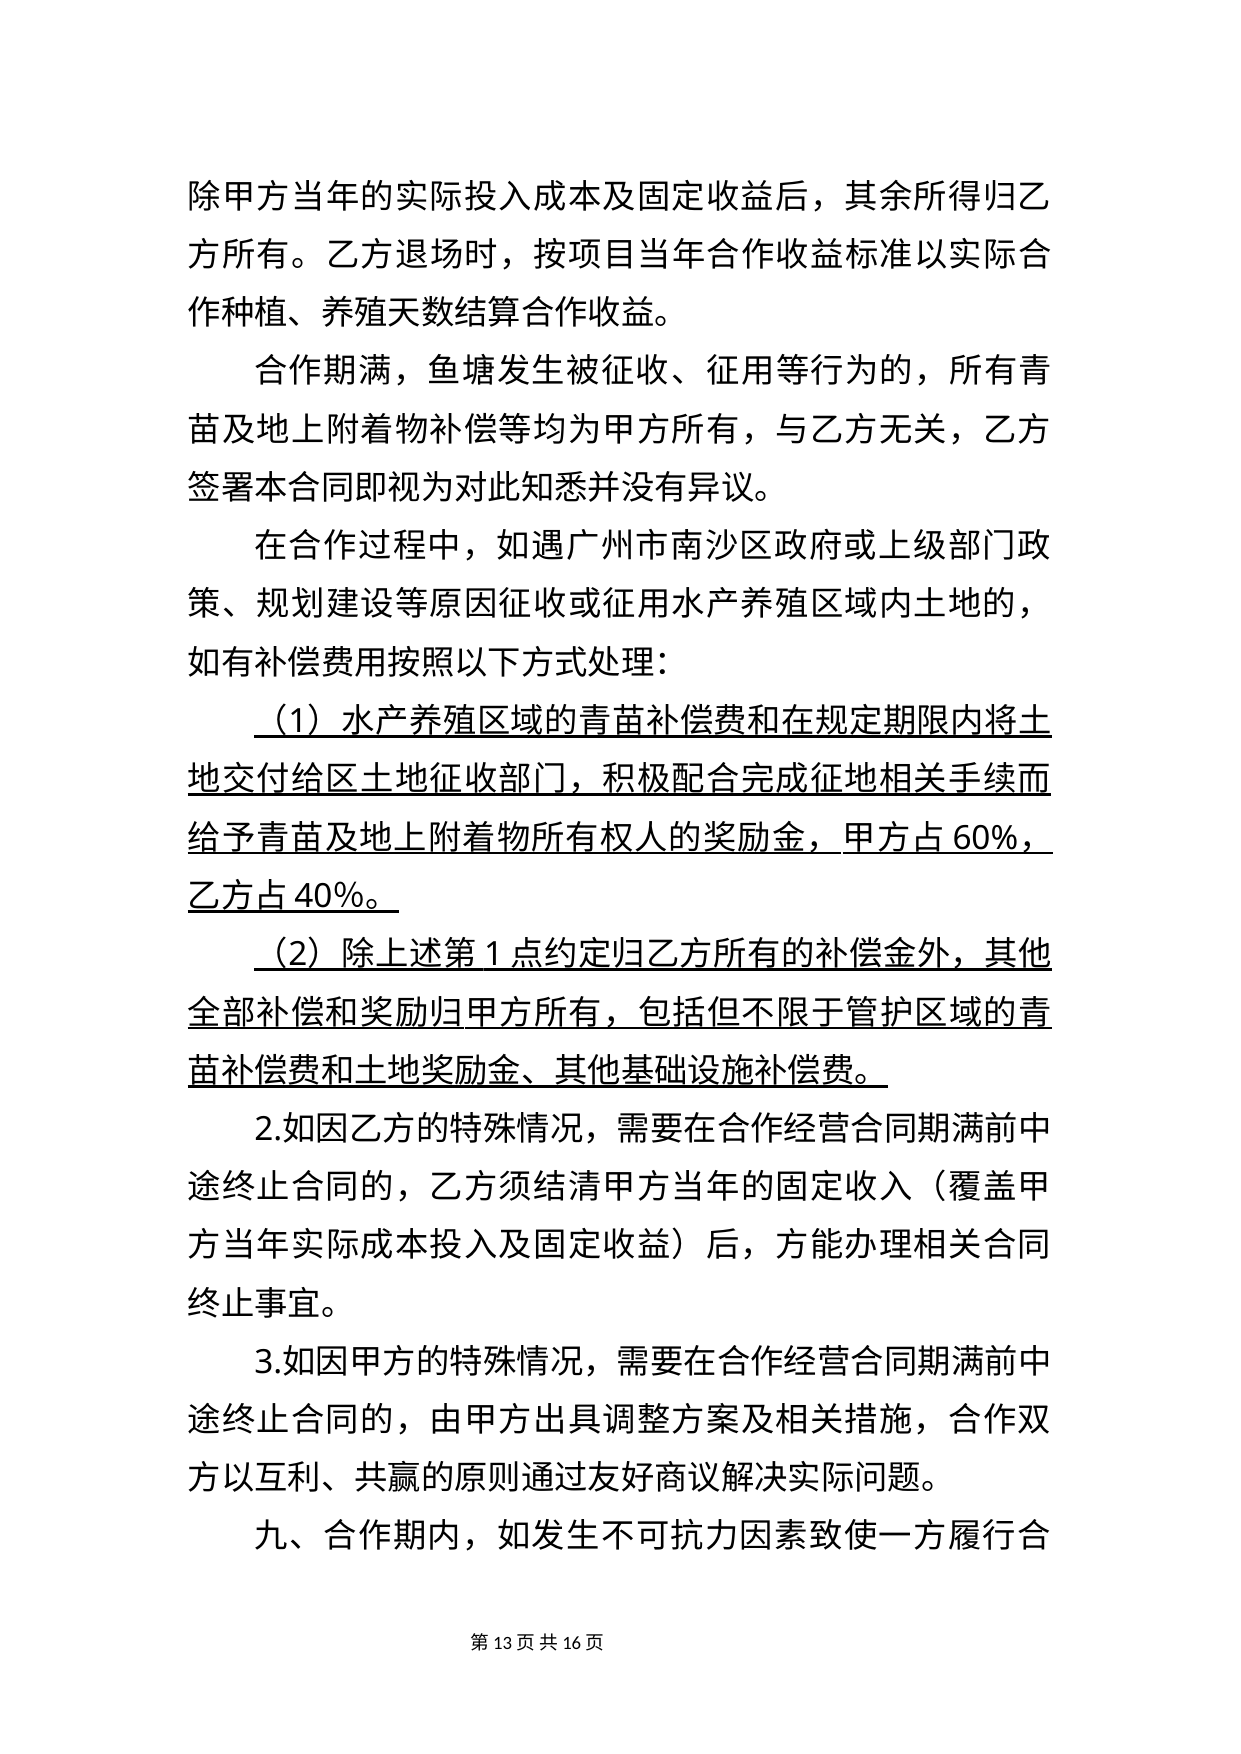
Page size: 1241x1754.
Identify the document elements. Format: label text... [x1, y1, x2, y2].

text 合作期满，鱼塘发生被征收、征用等行为的，所有青苗及地上附着物补偿等均为甲方所有，与乙方无关，乙方签署本合同即视为对此知悉并没有异议。 [187, 336, 1053, 511]
text 2.如因乙方的特殊情况，需要在合作经营合同期满前中途终止合同的，乙方须结清甲方当年的固定收入（覆盖甲方当年实际成本投入及固定收益）后，方能办理相关合同终止事宜。 [187, 1094, 1053, 1327]
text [187, 1501, 1053, 1559]
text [187, 162, 1053, 336]
text （1）水产养殖区域的青苗补偿费和在规定期限内将土地交付给区土地征收部门，积极配合完成征地相关手续而给予青苗及地上附着物所有权人的奖励金，甲方占60%，乙方占40％。 [187, 686, 1053, 919]
text 在合作过程中，如遇广州市南沙区政府或上级部门政策、规划建设等原因征收或征用水产养殖区域内土地的，如有补偿费用按照以下方式处理： [187, 511, 1053, 686]
text （2）除上述第1点约定归乙方所有的补偿金外，其他全部补偿和奖励归甲方所有，包括但不限于管护区域的青苗补偿费和土地奖励金、其他基础设施补偿费。 [187, 919, 1053, 1094]
text 3.如因甲方的特殊情况，需要在合作经营合同期满前中途终止合同的，由甲方出具调整方案及相关措施，合作双方以互利、共赢的原则通过友好商议解决实际问题。 [187, 1327, 1053, 1501]
